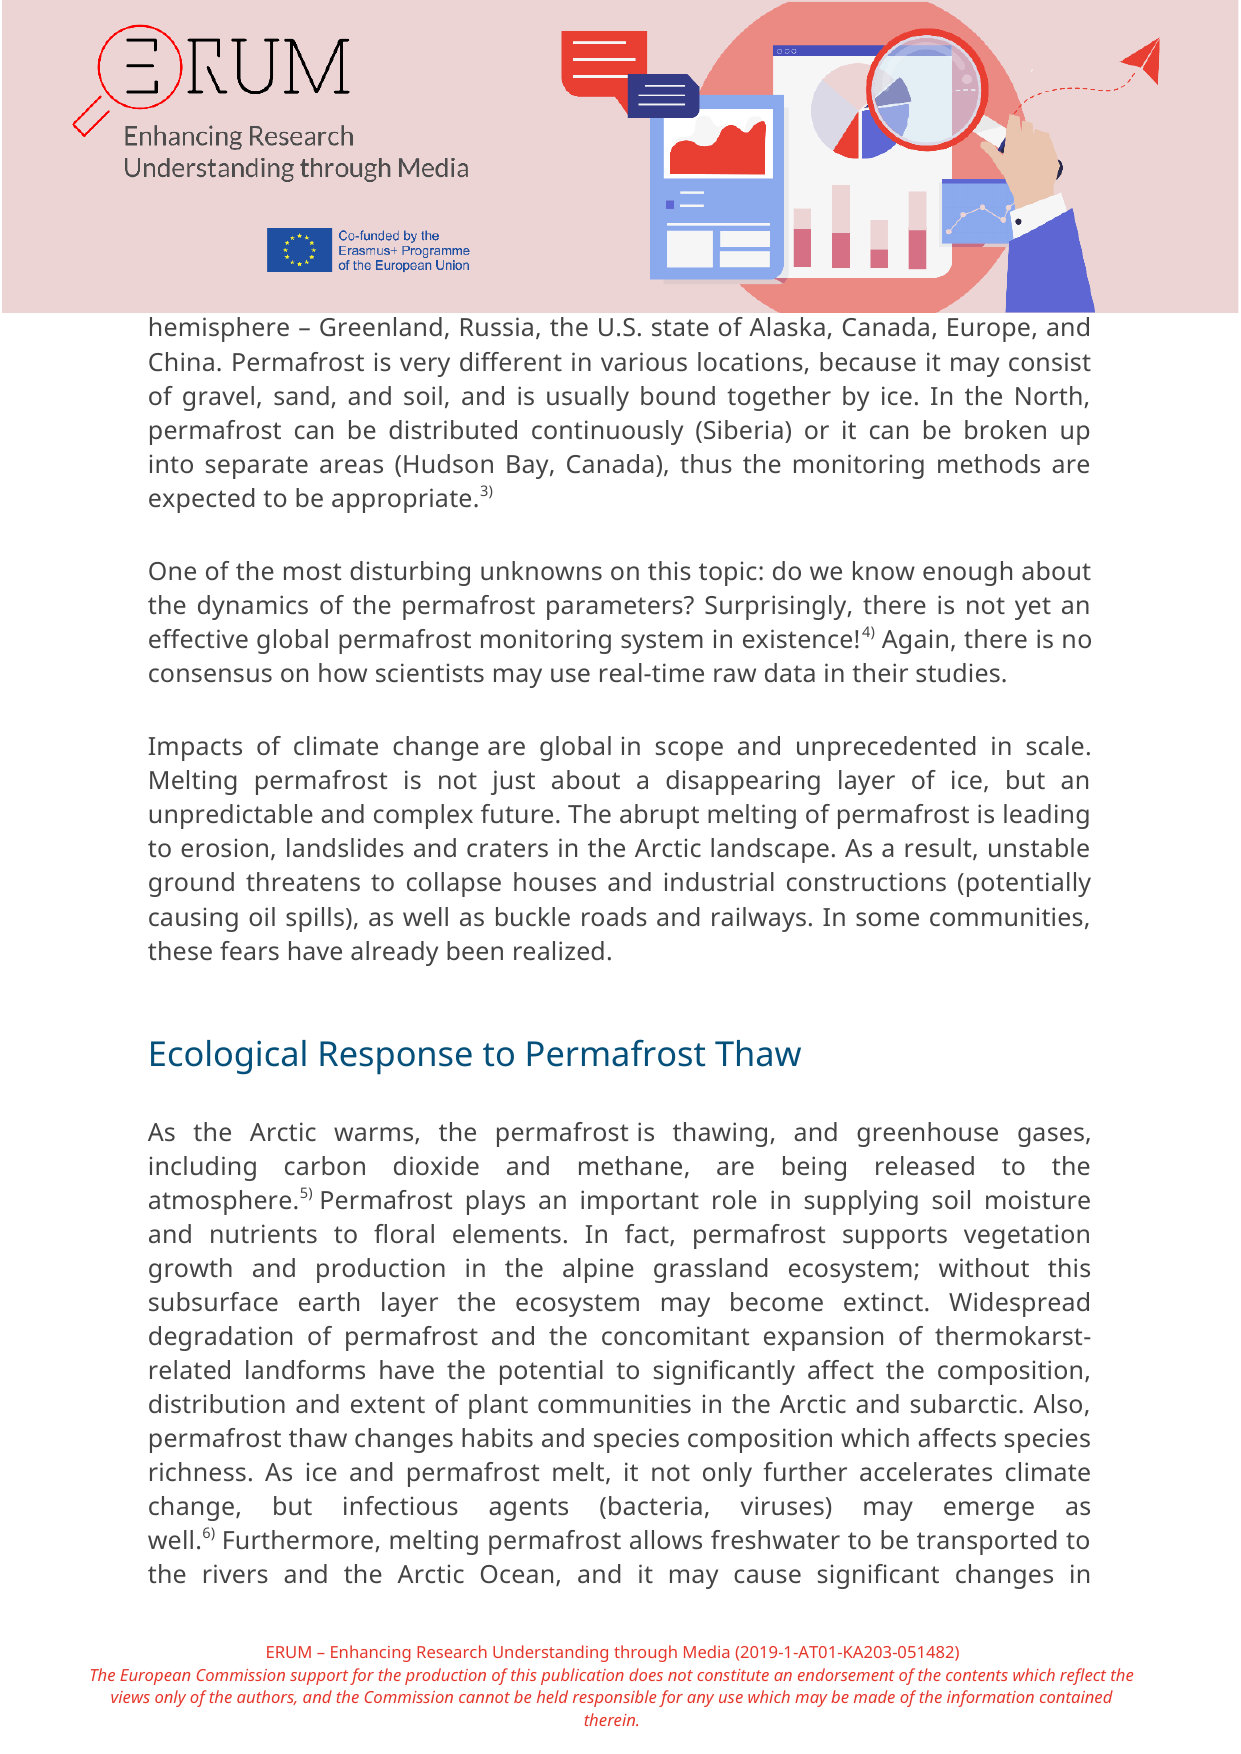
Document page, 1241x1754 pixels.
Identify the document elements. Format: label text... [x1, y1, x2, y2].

text One of the most disturbing unknowns on this topic: do we know enough about the dynamics of the permafrost parameters? Surprisingly, there is not yet an effective global permafrost monitoring system in existence!4) Again, there is no consensus on how scientists may use real-time raw data in their studies. [148, 553, 1093, 690]
picture [0, 0, 1241, 313]
text Impacts of climate change are global in scope and unprecedented in scale. Melting permafrost is not just about a disappearing layer of ice, but an unpredictable and complex future. The abrupt melting of permafrost is leading to erosion, landslides and craters in the Arctic landscape. As a result, unstable ground threatens to collapse houses and industrial constructions (potentially causing oil spills), as well as buckle roads and railways. In some communities, these fears have already been realized. [148, 729, 1093, 967]
subtitle Ecological Response to Permafrost Thaw [148, 1020, 1093, 1077]
